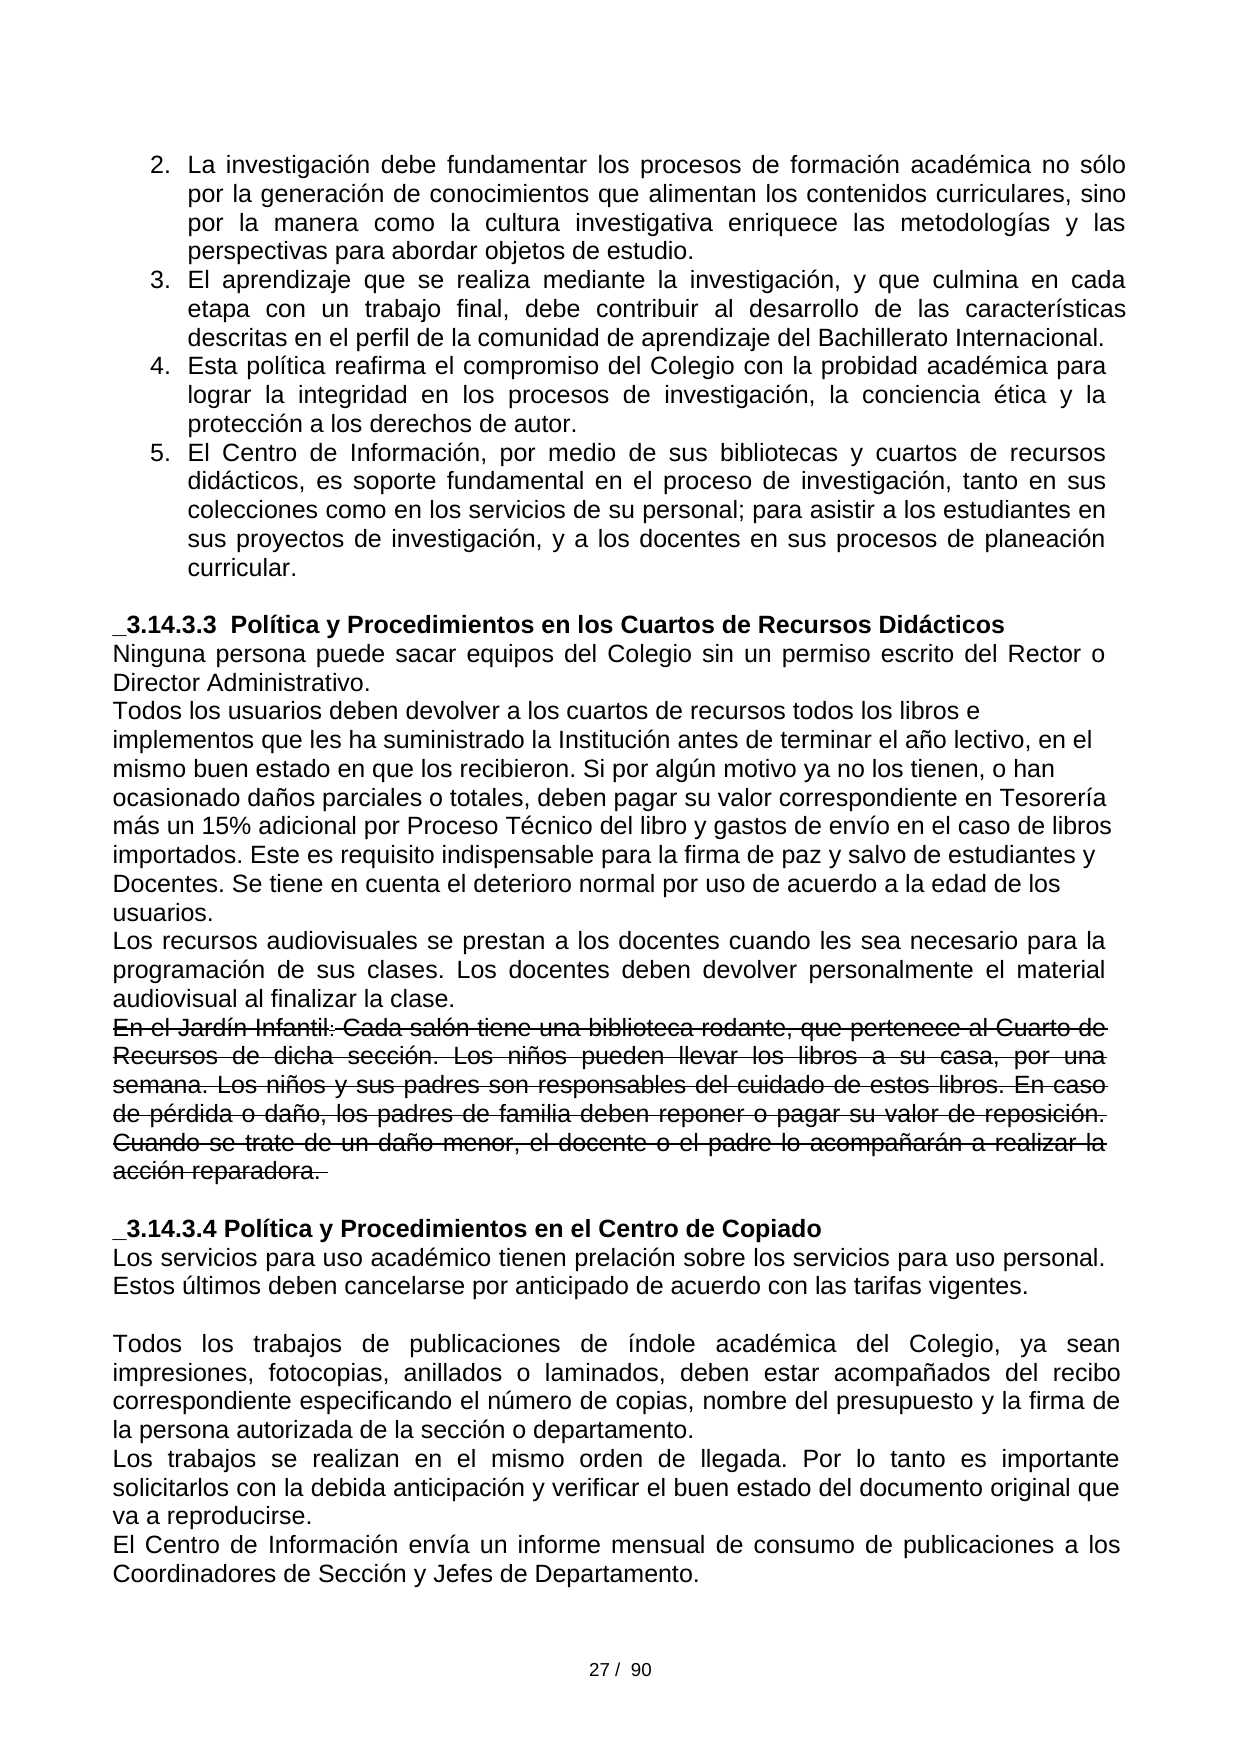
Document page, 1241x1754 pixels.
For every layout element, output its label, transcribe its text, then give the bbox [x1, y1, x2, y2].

text _3.14.3.3 Política y Procedimientos en los Cuartos de Recursos Didácticos [112, 610, 1108, 639]
list El aprendizaje que se realiza mediante la investigación, y que culmina en cada etapa con un trabajo final, debe contribuir al desarrollo de las características descritas en el perfil de la comunidad de aprendizaje del Bachillerato Internacional. [150, 265, 1128, 351]
text Ninguna persona puede sacar equipos del Colegio sin un permiso escrito del Rector o Director Administrativo. [112, 639, 1108, 696]
text Los trabajos se realizan en el mismo orden de llegada. Por lo tanto es importante solicitarlos con la debida anticipación y verificar el buen estado del documento original que va a reproducirse. [112, 1444, 1122, 1530]
text El Centro de Información envía un informe mensual de consumo de publicaciones a los Coordinadores de Sección y Jefes de Departamento. [112, 1530, 1122, 1587]
list Esta política reafirma el compromiso del Colegio con la probidad académica para lograr la integridad en los procesos de investigación, la conciencia ética y la protección a los derechos de autor. [150, 351, 1108, 437]
text Los recursos audiovisuales se prestan a los docentes cuando les sea necesario para la programación de sus clases. Los docentes deben devolver personalmente el material audiovisual al finalizar la clase. [112, 926, 1108, 1012]
list La investigación debe fundamentar los procesos de formación académica no sólo por la generación de conocimientos que alimentan los contenidos curriculares, sino por la manera como la cultura investigativa enriquece las metodologías y las perspectivas para abordar objetos de estudio. [150, 150, 1128, 265]
text En el Jardín Infantil: Cada salón tiene una biblioteca rodante, que pertenece al Cuarto de Recursos de dicha sección. Los niños pueden llevar los libros a su casa, por una semana. Los niños y sus padres son responsables del cuidado de estos libros. En caso de pérdida o daño, los padres de familia deben reponer o pagar su valor de reposición. Cuando se trate de un daño menor, el docente o el padre lo acompañarán a realizar la acción reparadora. [112, 1012, 1108, 1086]
list El Centro de Información, por medio de sus bibliotecas y cuartos de recursos didácticos, es soporte fundamental en el proceso de investigación, tanto en sus colecciones como en los servicios de su personal; para asistir a los estudiantes en sus proyectos de investigación, y a los docentes en sus procesos de planeación curricular. [150, 437, 1108, 581]
text Todos los usuarios deben devolver a los cuartos de recursos todos los libros e implementos que les ha suministrado la Institución antes de terminar el año lectivo, en el mismo buen estado en que los recibieron. Si por algún motivo ya no los tienen, o han ocasionado daños parciales o totales, deben pagar su valor correspondiente en Tesorería más un 15% adicional por Proceso Técnico del libro y gastos de envío en el caso de libros importados. Este es requisito indispensable para la firma de paz y salvo de estudiantes y Docentes. Se tiene en cuenta el deterioro normal por uso de acuerdo a la edad de los usuarios. [112, 696, 1128, 926]
text _3.14.3.4 Política y Procedimientos en el Centro de Copiado [112, 1214, 1108, 1242]
text Todos los trabajos de publicaciones de índole académica del Colegio, ya sean impresiones, fotocopias, anillados o laminados, deben estar acompañados del recibo correspondiente especificando el número de copias, nombre del presupuesto y la firma de la persona autorizada de la sección o departamento. [112, 1329, 1122, 1444]
text En el Jardín Infantil: Cada salón tiene una biblioteca rodante, que pertenece al Cuarto de Recursos de dicha sección. Los niños pueden llevar los libros a su casa, por una semana. Los niños y sus padres son responsables del cuidado de estos libros. En caso de pérdida o daño, los padres de familia deben reponer o pagar su valor de reposición. Cuando se trate de un daño menor, el docente o el padre lo acompañarán a realizar la acción reparadora. [112, 1087, 1108, 1185]
text Los servicios para uso académico tienen prelación sobre los servicios para uso personal. Estos últimos deben cancelarse por anticipado de acuerdo con las tarifas vigentes. [112, 1242, 1108, 1300]
